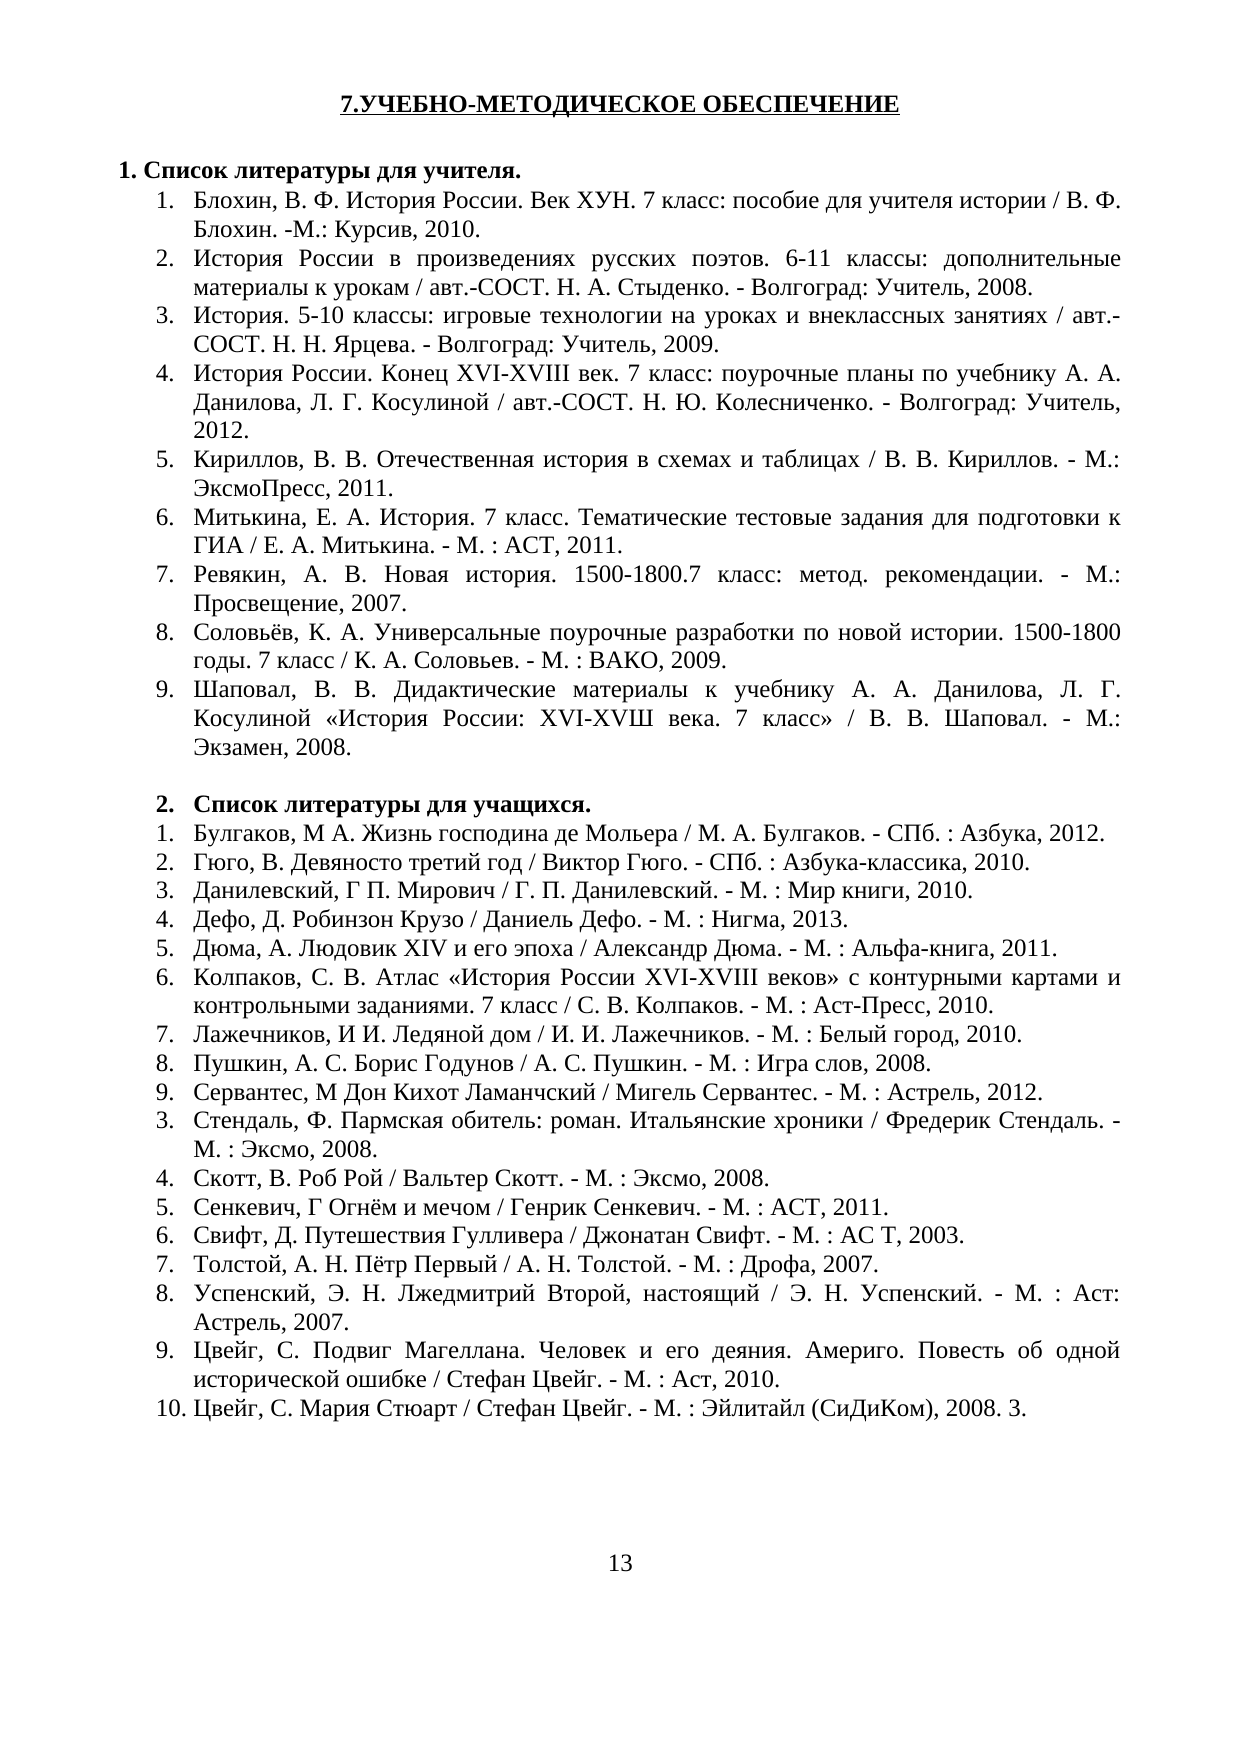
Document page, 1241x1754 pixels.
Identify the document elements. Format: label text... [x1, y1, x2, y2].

list Свифт, Д. Путешествия Гулливера / Джонатан Свифт. - М. : АС Т, 2003. [156, 1220, 1122, 1249]
list Стендаль, Ф. Пармская обитель: роман. Итальянские хроники / Фредерик Стендаль. - М. : Эксмо, 2008. [156, 1105, 1122, 1163]
list Блохин, В. Ф. История России. Век ХУН. 7 класс: пособие для учителя истории / В. Ф. Блохин. -М.: Курсив, 2010. [156, 185, 1122, 243]
list Дефо, Д. Робинзон Крузо / Даниель Дефо. - М. : Нигма, 2013. [156, 904, 1122, 933]
list Скотт, В. Роб Рой / Вальтер Скотт. - М. : Эксмо, 2008. [156, 1163, 1122, 1192]
list Гюго, В. Девяносто третий год / Виктор Гюго. - СПб. : Азбука-классика, 2010. [156, 847, 1122, 875]
list Пушкин, А. С. Борис Годунов / А. С. Пушкин. - М. : Игра слов, 2008. [156, 1048, 1122, 1077]
list Данилевский, Г П. Мирович / Г. П. Данилевский. - М. : Мир книги, 2010. [156, 875, 1122, 904]
list История России в произведениях русских поэтов. 6-11 классы: дополнительные материалы к урокам / авт.-СОСТ. Н. А. Стыденко. - Волгоград: Учитель, 2008. [156, 243, 1122, 300]
list История России. Конец XVI-XVIII век. 7 класс: поурочные планы по учебнику А. А. Данилова, Л. Г. Косулиной / авт.-СОСТ. Н. Ю. Колесниченко. - Волгоград: Учитель, 2012. [156, 358, 1122, 444]
list Цвейг, С. Подвиг Магеллана. Человек и его деяния. Америго. Повесть об одной исторической ошибке / Стефан Цвейг. - М. : Аст, 2010. [156, 1335, 1122, 1393]
list Митькина, Е. А. История. 7 класс. Тематические тестовые задания для подготовки к ГИА / Е. А. Митькина. - М. : АСТ, 2011. [156, 502, 1122, 559]
list Успенский, Э. Н. Лжедмитрий Второй, настоящий / Э. Н. Успенский. - М. : Аст: Астрель, 2007. [156, 1278, 1122, 1335]
list Сенкевич, Г Огнём и мечом / Генрик Сенкевич. - М. : АСТ, 2011. [156, 1192, 1122, 1220]
list Сервантес, М Дон Кихот Ламанчский / Мигель Сервантес. - М. : Астрель, 2012. [156, 1077, 1122, 1105]
text 7.УЧЕБНО-МЕТОДИЧЕСКОЕ ОБЕСПЕЧЕНИЕ [118, 89, 1122, 117]
text 1. Список литературы для учителя. [118, 151, 826, 185]
list Дюма, А. Людовик XIV и его эпоха / Александр Дюма. - М. : Альфа-книга, 2011. [156, 933, 1122, 962]
list Булгаков, М А. Жизнь господина де Мольера / М. А. Булгаков. - СПб. : Азбука, 2012. [156, 818, 1122, 847]
list Колпаков, С. В. Атлас «История России XVI-XVIII веков» с контурными картами и контрольными заданиями. 7 класс / С. В. Колпаков. - М. : Аст-Пресс, 2010. [156, 962, 1122, 1019]
list Кириллов, В. В. Отечественная история в схемах и таблицах / В. В. Кириллов. - М.: ЭксмоПресс, 2011. [156, 444, 1122, 502]
list Лажечников, И И. Ледяной дом / И. И. Лажечников. - М. : Белый город, 2010. [156, 1019, 1122, 1048]
list История. 5-10 классы: игровые технологии на уроках и внеклассных занятиях / авт.-СОСТ. Н. Н. Ярцева. - Волгоград: Учитель, 2009. [156, 300, 1122, 358]
list Список литературы для учащихся. [156, 789, 1122, 818]
list Соловьёв, К. А. Универсальные поурочные разработки по новой истории. 1500-1800 годы. 7 класс / К. А. Соловьев. - М. : ВАКО, 2009. [156, 617, 1122, 674]
list Цвейг, С. Мария Стюарт / Стефан Цвейг. - М. : Эйлитайл (СиДиКом), 2008. 3. [156, 1393, 1122, 1422]
list Толстой, А. Н. Пётр Первый / А. Н. Толстой. - М. : Дрофа, 2007. [156, 1249, 1122, 1278]
list Шаповал, В. В. Дидактические материалы к учебнику А. А. Данилова, Л. Г. Косулиной «История России: ХVI-ХVШ века. 7 класс» / В. В. Шаповал. - М.: Экзамен, 2008. [156, 674, 1122, 760]
list Ревякин, А. В. Новая история. 1500-1800.7 класс: метод. рекомендации. - М.: Просвещение, 2007. [156, 559, 1122, 617]
